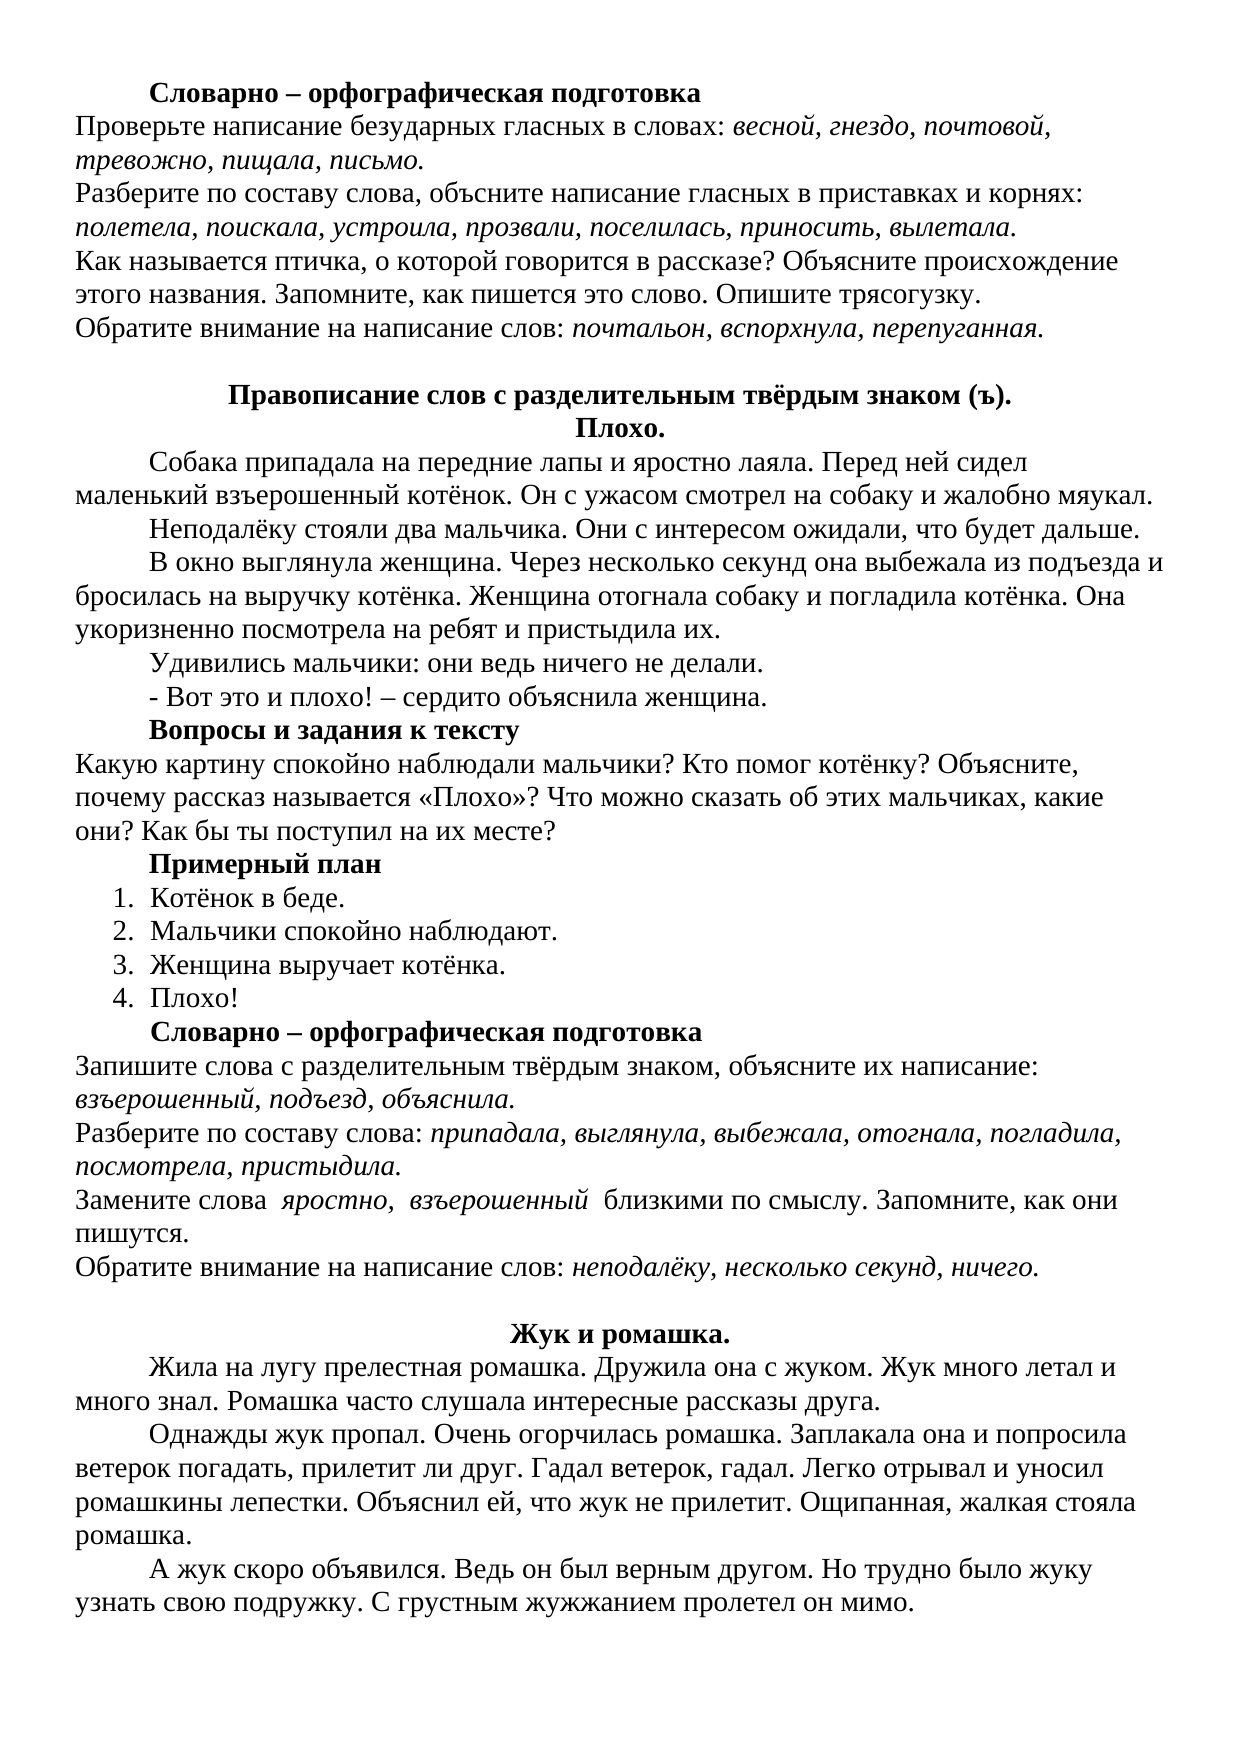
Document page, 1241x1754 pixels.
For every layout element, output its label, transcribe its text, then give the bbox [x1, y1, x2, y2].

text Неподалёку стояли два мальчика. Они с интересом ожидали, что будет дальше. [75, 511, 1165, 544]
text В окно выглянула женщина. Через несколько секунд она выбежала из подъезда и бросилась на выручку котёнка. Женщина отогнала собаку и погладила котёнка. Она укоризненно посмотрела на ребят и пристыдила их. [75, 544, 1165, 645]
text Разберите по составу слова, объсните написание гласных в приставках и корнях: полетела, поискала, устроила, прозвали, поселилась, приносить, вылетала. [75, 176, 1165, 243]
text - Вот это и плохо! – сердито объяснила женщина. [75, 679, 1165, 712]
text Плохо. [75, 410, 1165, 444]
text Правописание слов с разделительным твёрдым знаком (ъ). [75, 377, 1165, 410]
list Словарно – орфографическая подготовка [150, 1014, 1165, 1048]
text Примерный план [75, 846, 1165, 880]
text Однажды жук пропал. Очень огорчилась ромашка. Заплакала она и попросила ветерок погадать, прилетит ли друг. Гадал ветерок, гадал. Легко отрывал и уносил ромашкины лепестки. Объяснил ей, что жук не прилетит. Ощипанная, жалкая стояла ромашка. [75, 1417, 1165, 1551]
list Женщина выручает котёнка. [112, 947, 1165, 981]
text Запишите слова с разделительным твёрдым знаком, объясните их написание: взъерошенный, подъезд, объяснила. [75, 1048, 1165, 1115]
text Удивились мальчики: они ведь ничего не делали. [75, 645, 1165, 679]
text Обратите внимание на написание слов: неподалёку, несколько секунд, ничего. [75, 1249, 1165, 1282]
text Как называется птичка, о которой говорится в рассказе? Объясните происхождение этого названия. Запомните, как пишется это слово. Опишите трясогузку. [75, 243, 1165, 310]
text Какую картину спокойно наблюдали мальчики? Кто помог котёнку? Объясните, почему рассказ называется «Плохо»? Что можно сказать об этих мальчиках, какие они? Как бы ты поступил на их месте? [75, 746, 1165, 846]
text Проверьте написание безударных гласных в словах: весной, гнездо, почтовой, тревожно, пищала, письмо. [75, 108, 1165, 176]
text Собака припадала на передние лапы и яростно лаяла. Перед ней сидел маленький взъерошенный котёнок. Он с ужасом смотрел на собаку и жалобно мяукал. [75, 444, 1165, 511]
text Жук и ромашка. [75, 1316, 1165, 1349]
text Словарно – орфографическая подготовка [75, 75, 1165, 108]
list Плохо! [112, 981, 1165, 1014]
text Замените слова яростно, взъерошенный близкими по смыслу. Запомните, как они пишутся. [75, 1182, 1165, 1249]
text Обратите внимание на написание слов: почтальон, вспорхнула, перепуганная. [75, 310, 1165, 343]
text Разберите по составу слова: припадала, выглянула, выбежала, отогнала, погладила, посмотрела, пристыдила. [75, 1115, 1165, 1182]
text Вопросы и задания к тексту [75, 712, 1165, 746]
list Котёнок в беде. [112, 880, 1165, 913]
text А жук скоро объявился. Ведь он был верным другом. Но трудно было жуку узнать свою подружку. С грустным жужжанием пролетел он мимо. [75, 1551, 1165, 1618]
text Жила на лугу прелестная ромашка. Дружила она с жуком. Жук много летал и много знал. Ромашка часто слушала интересные рассказы друга. [75, 1349, 1165, 1417]
list Мальчики спокойно наблюдают. [112, 913, 1165, 947]
